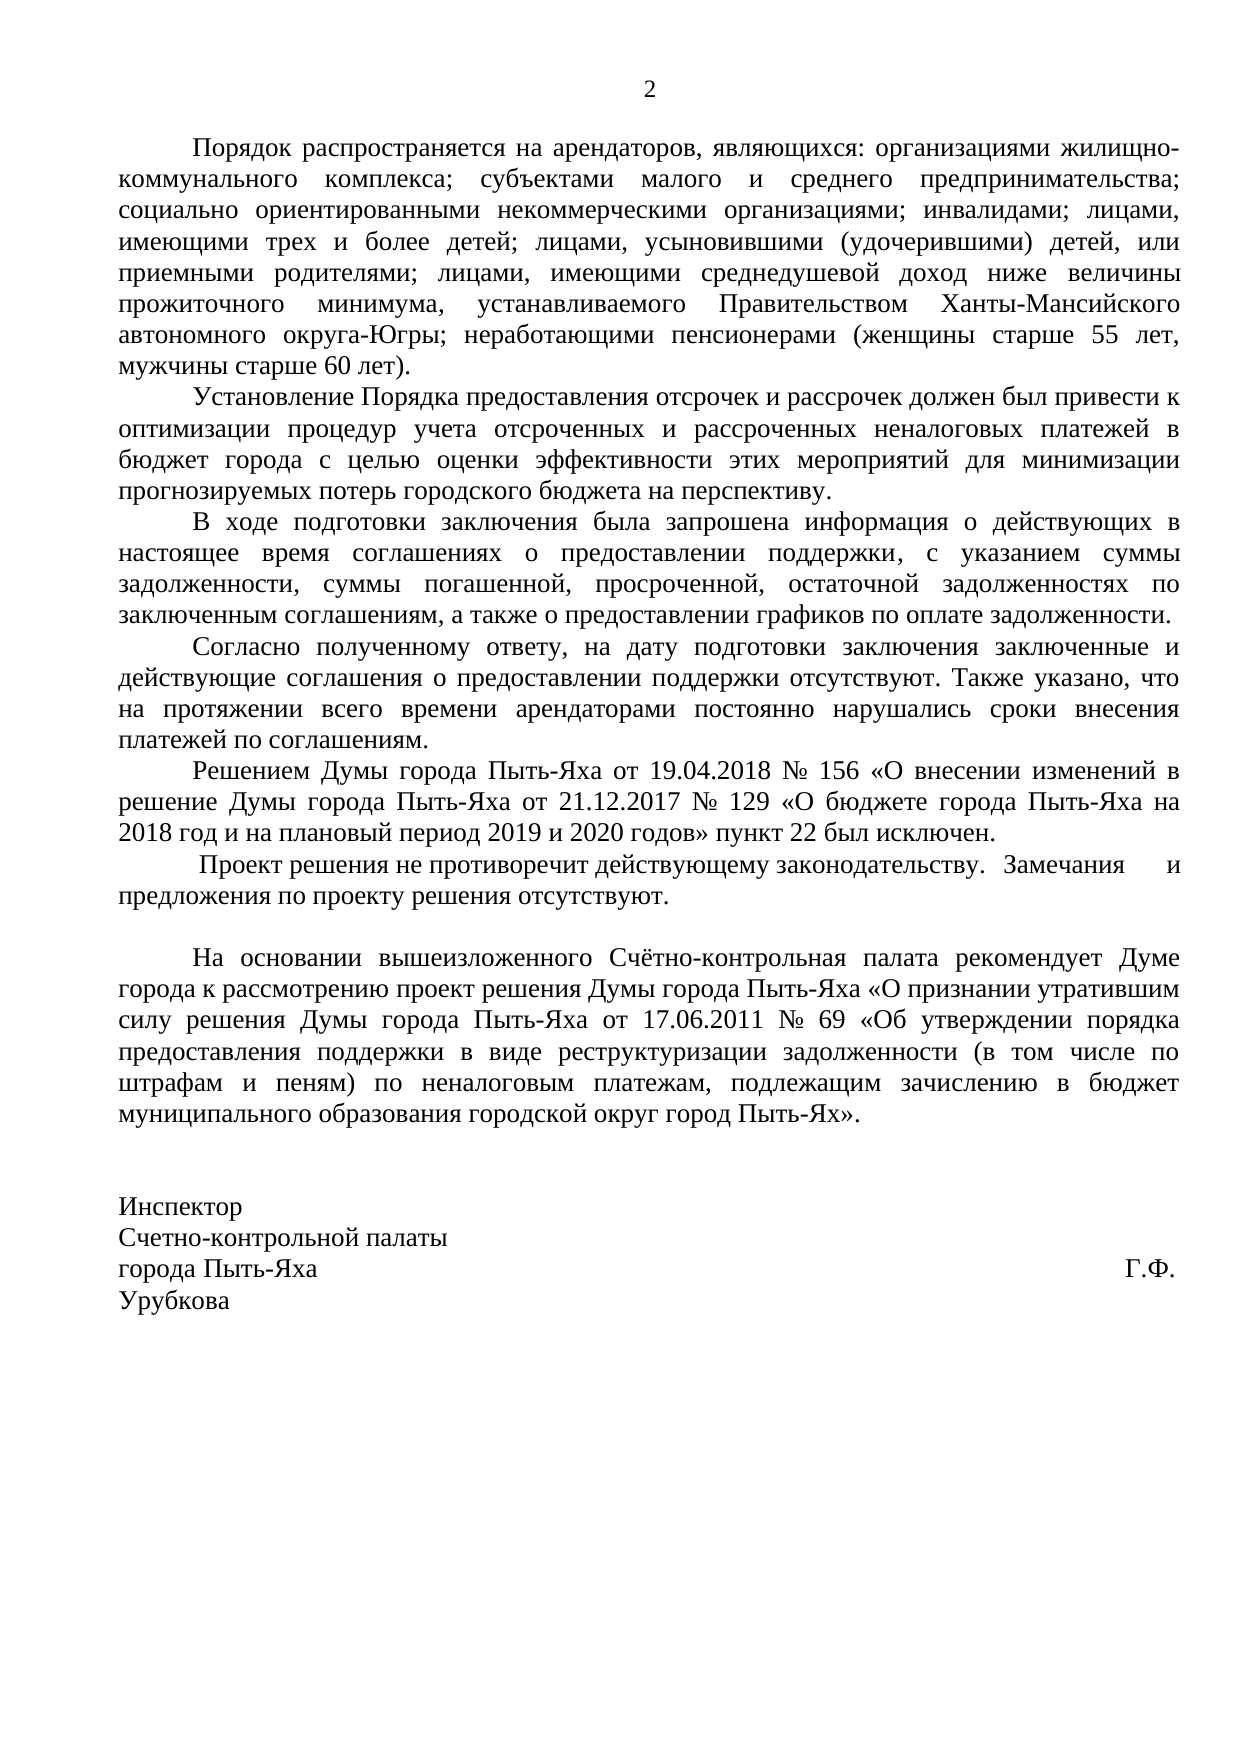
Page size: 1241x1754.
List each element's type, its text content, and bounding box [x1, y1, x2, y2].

text Решением Думы города Пыть-Яха от 19.04.2018 № 156 «О внесении изменений в решение Думы города Пыть-Яха от 21.12.2017 № 129 «О бюджете города Пыть-Яха на 2018 год и на плановый период 2019 и 2020 годов» пункт 22 был исключен. [118, 754, 1181, 848]
list города Пыть-Яха Г.Ф. Урубкова [118, 1253, 1181, 1315]
text Согласно полученному ответу, на дату подготовки заключения заключенные и действующие соглашения о предоставлении поддержки отсутствуют. Также указано, что на протяжении всего времени арендаторами постоянно нарушались сроки внесения платежей по соглашениям. [118, 630, 1181, 754]
text Проект решения не противоречит действующему законодательству. Замечания и предложения по проекту решения отсутствуют. [118, 848, 1181, 910]
text На основании вышеизложенного Счётно-контрольная палата рекомендует Думе города к рассмотрению проект решения Думы города Пыть-Яха «О признании утратившим силу решения Думы города Пыть-Яха от 17.06.2011 № 69 «Об утверждении порядка предоставления поддержки в виде реструктуризации задолженности (в том числе по штрафам и пеням) по неналоговым платежам, подлежащим зачислению в бюджет муниципального образования городской округ город Пыть-Ях». [118, 941, 1181, 1128]
list Счетно-контрольной палаты [118, 1221, 1181, 1253]
text Установление Порядка предоставления отсрочек и рассрочек должен был привести к оптимизации процедур учета отсроченных и рассроченных неналоговых платежей в бюджет города с целью оценки эффективности этих мероприятий для минимизации прогнозируемых потерь городского бюджета на перспективу. [118, 381, 1181, 505]
text Порядок распространяется на арендаторов, являющихся: организациями жилищно-коммунального комплекса; субъектами малого и среднего предпринимательства; социально ориентированными некоммерческими организациями; инвалидами; лицами, имеющими трех и более детей; лицами, усыновившими (удочерившими) детей, или приемными родителями; лицами, имеющими среднедушевой доход ниже величины прожиточного минимума, устанавливаемого Правительством Ханты-Мансийского автономного округа-Югры; неработающими пенсионерами (женщины старше 55 лет, мужчины старше 60 лет). [118, 131, 1181, 381]
list Инспектор [118, 1190, 1181, 1221]
text В ходе подготовки заключения была запрошена информация о действующих в настоящее время соглашениях о предоставлении поддержки, с указанием суммы задолженности, суммы погашенной, просроченной, остаточной задолженностях по заключенным соглашениям, а также о предоставлении графиков по оплате задолженности. [118, 505, 1181, 630]
